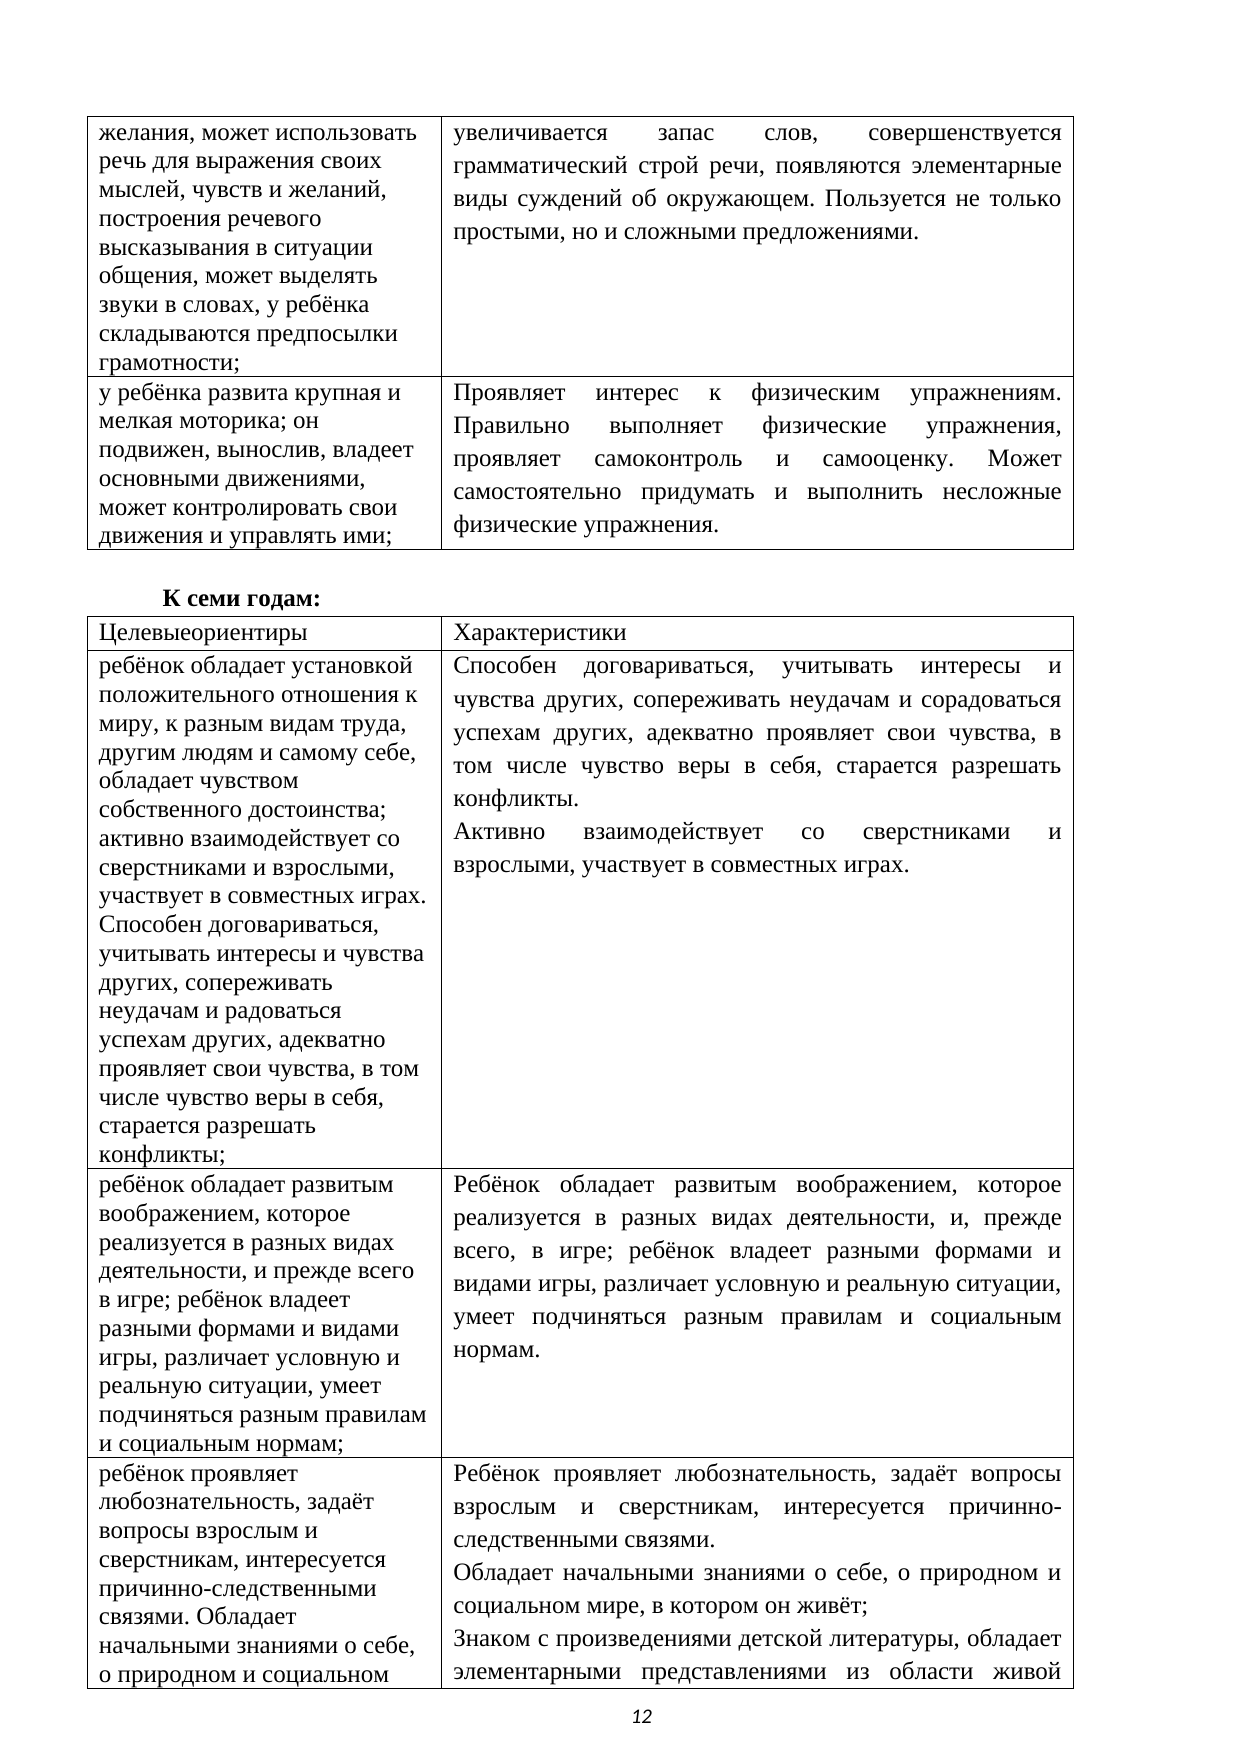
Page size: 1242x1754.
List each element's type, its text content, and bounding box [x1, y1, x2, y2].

list К семи годам: [162, 583, 1195, 612]
table_cell Ребёнок обладает развитым воображением, которое реализуется в разных видах деятельности, и, прежде всего, в игре; ребёнок владеет разными формами и видами игры, различает условную и реальную ситуации, умеет подчиняться разным правилам и социальным нормам. [442, 1169, 1073, 1457]
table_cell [88, 1458, 441, 1688]
table_cell у ребёнка развита крупная и мелкая моторика; он подвижен, вынослив, владеет основными движениями, может контролировать свои движения и управлять ими; [88, 377, 441, 549]
table_header Характеристики [442, 617, 1073, 649]
table_header Целевыеориентиры [88, 617, 441, 649]
table_cell ребёнок обладает развитым воображением, которое реализуется в разных видах деятельности, и прежде всего в игре; ребёнок владеет разными формами и видами игры, различает условную и реальную ситуации, умеет подчиняться разным правилам и социальным нормам; [88, 1169, 441, 1457]
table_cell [442, 117, 1073, 376]
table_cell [88, 117, 441, 376]
table_cell Проявляет интерес к физическим упражнениям. Правильно выполняет физические упражнения, проявляет самоконтроль и самооценку. Может самостоятельно придумать и выполнить несложные физические упражнения. [442, 377, 1073, 549]
table_cell ребёнок обладает установкой положительного отношения к миру, к разным видам труда, другим людям и самому себе, обладает чувством собственного достоинства; активно взаимодействует со сверстниками и взрослыми, участвует в совместных играх. Способен договариваться, учитывать интересы и чувства других, сопереживать неудачам и радоваться успехам других, адекватно проявляет свои чувства, в том числе чувство веры в себя, старается разрешать конфликты; [88, 651, 441, 1168]
table_cell Способен договариваться, учитывать интересы и чувства других, сопереживать неудачам и сорадоваться успехам других, адекватно проявляет свои чувства, в том числе чувство веры в себя, старается разрешать конфликты. Активно взаимодействует со сверстниками и взрослыми, участвует в совместных играх. [442, 651, 1073, 1168]
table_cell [442, 1458, 1073, 1688]
